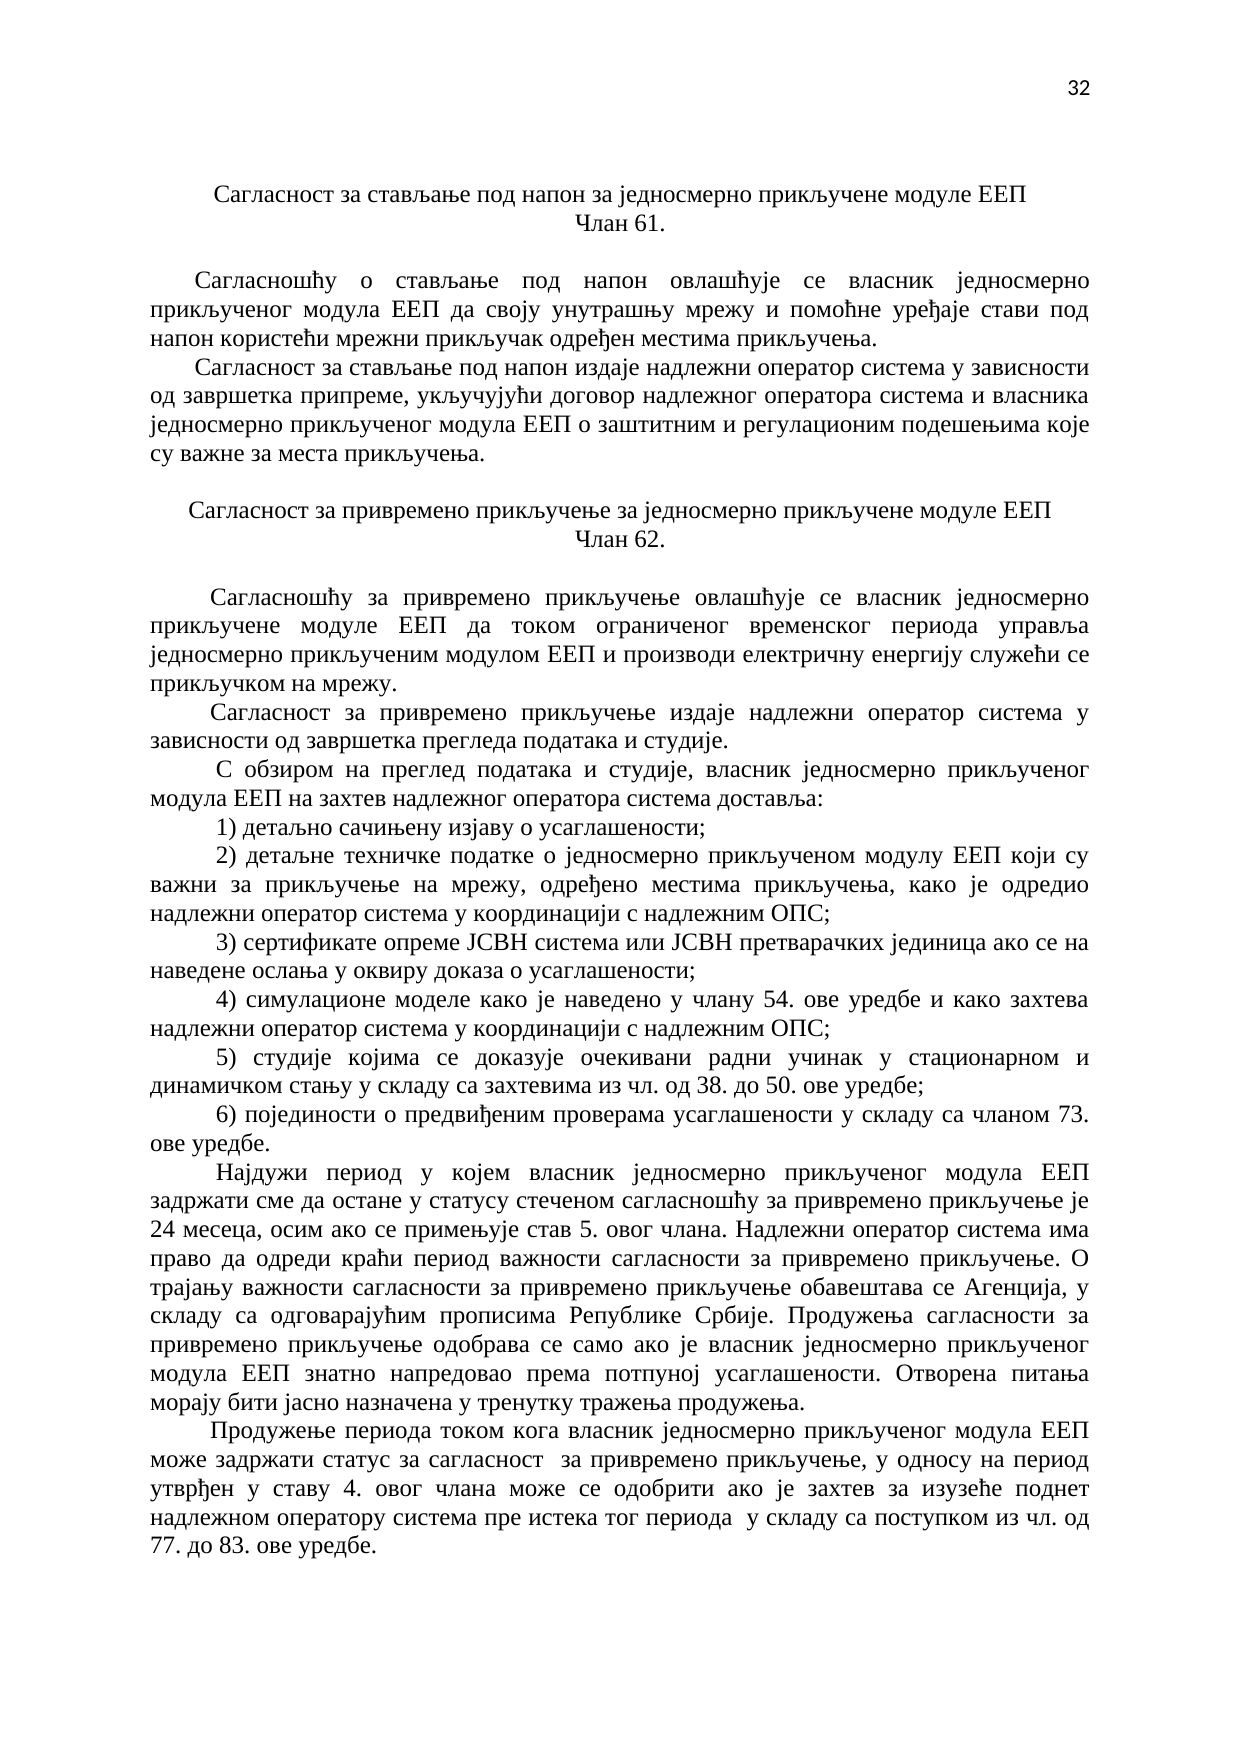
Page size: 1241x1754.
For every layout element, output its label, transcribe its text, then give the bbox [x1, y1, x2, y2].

text Сагласност за стављање под напон за једносмерно прикључене модуле ЕЕП [150, 179, 1090, 208]
text Продужење периода током кога власник једносмерно прикљученог модула ЕЕП може задржати статус за сагласност за привремено прикључење, у односу на период утврђен у ставу 4. овог члана може се одобрити ако је захтев за изузеће поднет надлежном оператору система пре истека тог периода у складу са поступком из чл. од 77. до 83. ове уредбе. [150, 1416, 1090, 1559]
text 1) детаљно сачињену изјаву о усаглашености; [150, 812, 1090, 841]
text Сагласност за стављање под напон издаје надлежни оператор система у зависности од завршетка припреме, укључујући договор надлежног оператора система и власника једносмерно прикљученог модула ЕЕП о заштитним и регулационим подешењима које су важне за места прикључења. [150, 352, 1090, 467]
text Сагласност за привремено прикључење издаје надлежни оператор система у зависности од завршетка прегледа података и студије. [150, 697, 1090, 754]
text 5) студије којима се доказује очекивани радни учинак у стационарном и динамичком стању у складу са захтевима из чл. од 38. до 50. ове уредбе; [150, 1042, 1090, 1099]
text Сагласност за привремено прикључење за једносмерно прикључене модуле ЕЕП [150, 496, 1090, 524]
text 2) детаљне техничке податке о једносмерно прикљученом модулу ЕЕП који су важни за прикључење на мрежу, одређено местима прикључења, како је одредио надлежни оператор система у координацији с надлежним ОПС; [150, 841, 1090, 927]
text Сагласношћу за привремено прикључење овлашћује се власник једносмерно прикључене модуле ЕЕП да током ограниченог временског периода управља једносмерно прикљученим модулом ЕЕП и производи електричну енергију служећи се прикључком на мрежу. [150, 582, 1090, 697]
text Сагласношћу о стављање под напон овлашћује се власник једносмерно прикљученог модула ЕЕП да своју унутрашњу мрежу и помоћне уређаје стави под напон користећи мрежни прикључак одређен местима прикључења. [150, 266, 1090, 352]
text 3) сертификате опреме ЈСВН система или ЈСВН претварачких јединица ако се на наведене ослања у оквиру доказа о усаглашености; [150, 927, 1090, 984]
text Најдужи период у којем власник једносмерно прикљученог модула ЕЕП задржати сме да остане у статусу стеченом сагласношћу за привремено прикључење је 24 месеца, осим ако се примењује став 5. овог члана. Надлежни оператор система има право да одреди краћи период важности сагласности за привремено прикључење. О трајању важности сагласности за привремено прикључење обавештава се Агенција, у складу са одговарајућим прописима Републике Србије. Продужења сагласности за привремено прикључење одобрава се само ако је власник једносмерно прикљученог модула ЕЕП знатно напредовао према потпуној усаглашености. Отворена питања морају бити јасно назначена у тренутку тражења продужења. [150, 1157, 1090, 1416]
text 4) симулационе моделе како је наведено у члану 54. ове уредбе и како захтева надлежни оператор система у координацији с надлежним ОПС; [150, 984, 1090, 1042]
text С обзиром на преглед података и студије, власник једносмерно прикљученог модула ЕЕП на захтев надлежног оператора система доставља: [150, 754, 1090, 812]
text 6) појединости о предвиђеним проверама усаглашености у складу са чланом 73. ове уредбе. [150, 1099, 1090, 1157]
text Члан 61. [150, 208, 1090, 237]
text Члан 62. [150, 524, 1090, 553]
